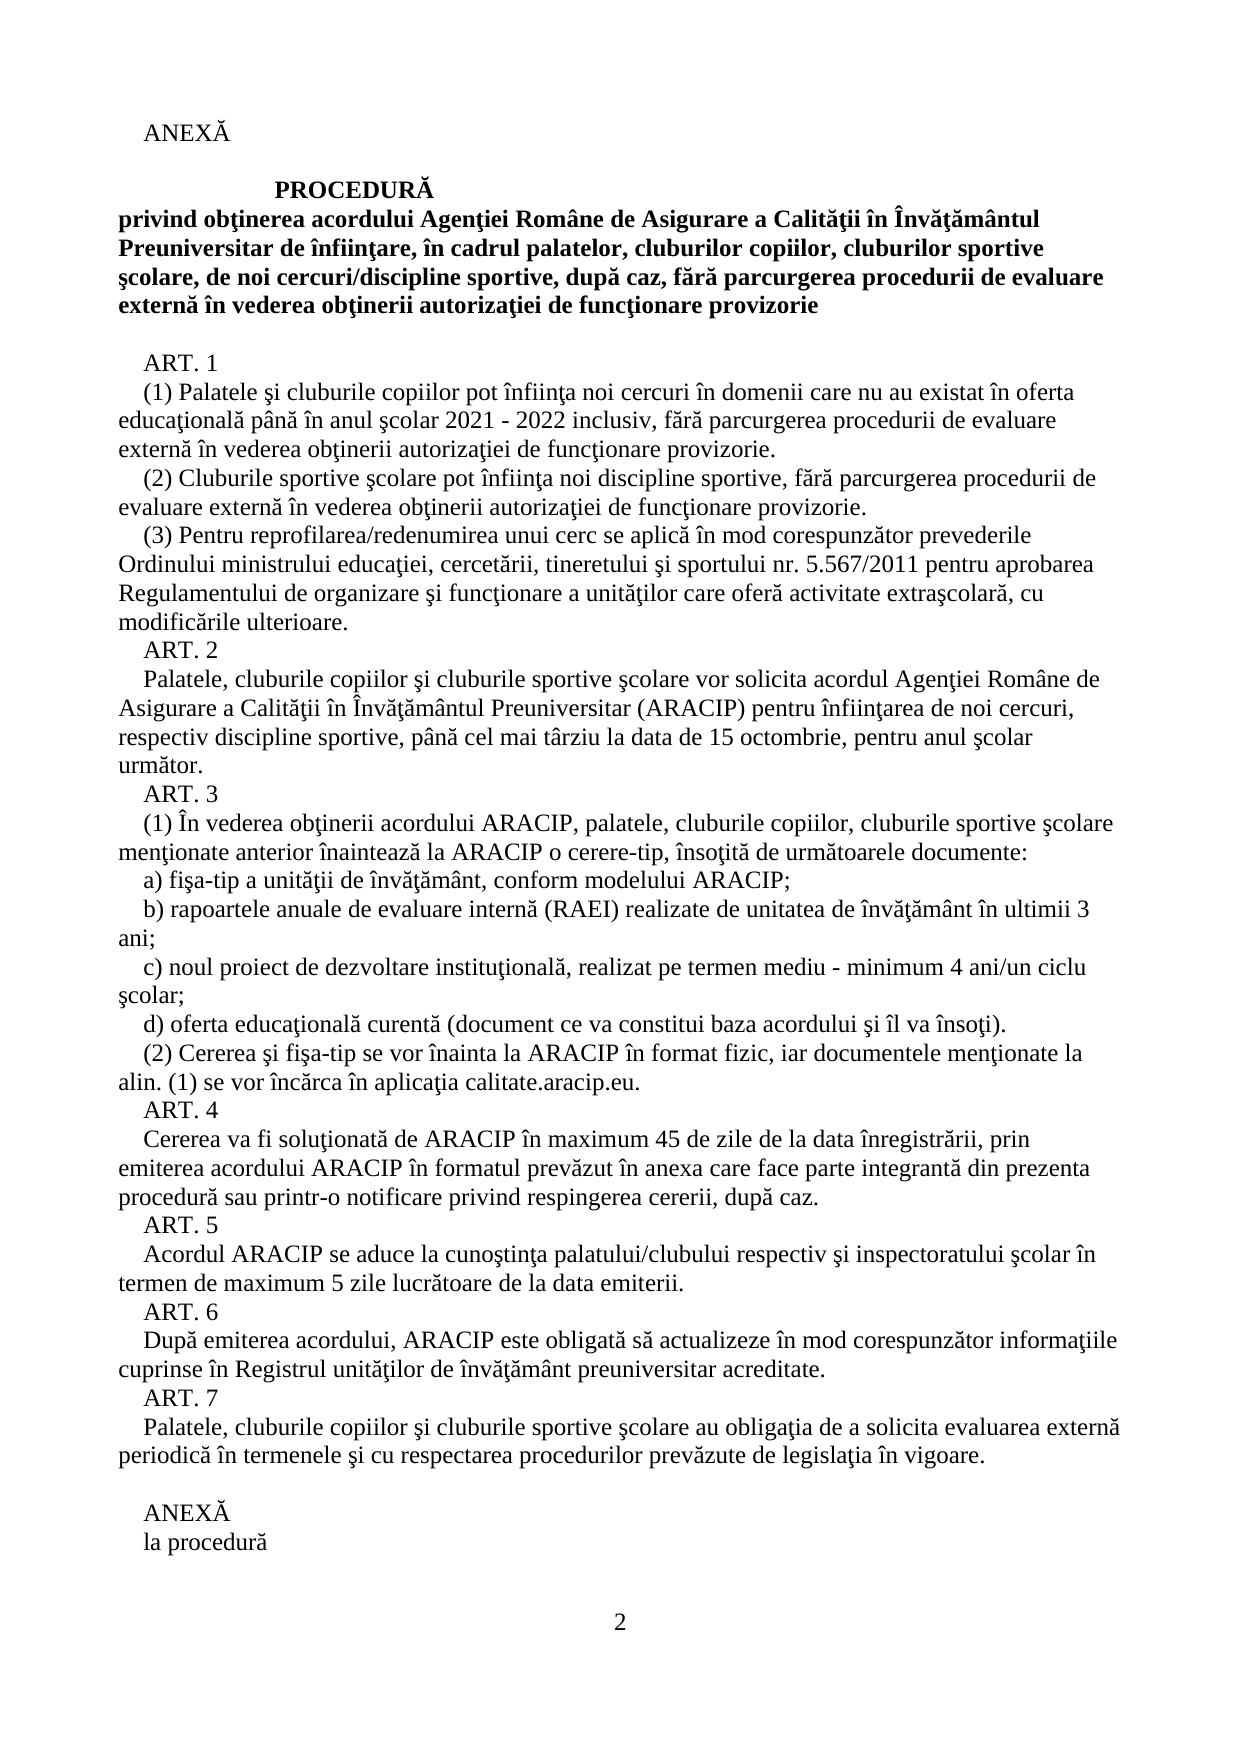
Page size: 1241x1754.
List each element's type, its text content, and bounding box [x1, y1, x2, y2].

text PROCEDURĂ [118, 176, 1122, 204]
text ART. 3 [118, 779, 1122, 808]
text (2) Cererea şi fişa-tip se vor înainta la ARACIP în format fizic, iar documentele menţionate la alin. (1) se vor încărca în aplicaţia calitate.aracip.eu. [118, 1038, 1122, 1096]
text b) rapoartele anuale de evaluare internă (RAEI) realizate de unitatea de învăţământ în ultimii 3 ani; [118, 894, 1122, 952]
text c) noul proiect de dezvoltare instituţională, realizat pe termen mediu - minimum 4 ani/un ciclu şcolar; [118, 952, 1122, 1009]
text (1) În vederea obţinerii acordului ARACIP, palatele, cluburile copiilor, cluburile sportive şcolare menţionate anterior înaintează la ARACIP o cerere-tip, însoţită de următoarele documente: [118, 808, 1122, 866]
text ART. 7 [118, 1383, 1122, 1412]
text (2) Cluburile sportive şcolare pot înfiinţa noi discipline sportive, fără parcurgerea procedurii de evaluare externă în vederea obţinerii autorizaţiei de funcţionare provizorie. [118, 463, 1122, 521]
text Cererea va fi soluţionată de ARACIP în maximum 45 de zile de la data înregistrării, prin emiterea acordului ARACIP în formatul prevăzut în anexa care face parte integrantă din prezenta procedură sau printr-o notificare privind respingerea cererii, după caz. [118, 1124, 1122, 1211]
text ANEXĂ [118, 118, 1122, 147]
text ART. 6 [118, 1297, 1122, 1326]
text privind obţinerea acordului Agenţiei Române de Asigurare a Calităţii în Învăţământul Preuniversitar de înfiinţare, în cadrul palatelor, cluburilor copiilor, cluburilor sportive şcolare, de noi cercuri/discipline sportive, după caz, fără parcurgerea procedurii de evaluare externă în vederea obţinerii autorizaţiei de funcţionare provizorie [118, 204, 1122, 319]
text a) fişa-tip a unităţii de învăţământ, conform modelului ARACIP; [118, 866, 1122, 894]
text Palatele, cluburile copiilor şi cluburile sportive şcolare vor solicita acordul Agenţiei Române de Asigurare a Calităţii în Învăţământul Preuniversitar (ARACIP) pentru înfiinţarea de noi cercuri, respectiv discipline sportive, până cel mai târziu la data de 15 octombrie, pentru anul şcolar următor. [118, 664, 1122, 779]
text Acordul ARACIP se aduce la cunoştinţa palatului/clubului respectiv şi inspectoratului şcolar în termen de maximum 5 zile lucrătoare de la data emiterii. [118, 1239, 1122, 1297]
text d) oferta educaţională curentă (document ce va constitui baza acordului şi îl va însoţi). [118, 1009, 1122, 1038]
text Palatele, cluburile copiilor şi cluburile sportive şcolare au obligaţia de a solicita evaluarea externă periodică în termenele şi cu respectarea procedurilor prevăzute de legislaţia în vigoare. [118, 1412, 1122, 1469]
text ART. 5 [118, 1211, 1122, 1239]
text ART. 1 [118, 348, 1122, 377]
text ART. 2 [118, 636, 1122, 664]
text ANEXĂ [118, 1498, 1122, 1527]
text la procedură [118, 1527, 1122, 1556]
text (3) Pentru reprofilarea/redenumirea unui cerc se aplică în mod corespunzător prevederile Ordinului ministrului educaţiei, cercetării, tineretului şi sportului nr. 5.567/2011 pentru aprobarea Regulamentului de organizare şi funcţionare a unităţilor care oferă activitate extraşcolară, cu modificările ulterioare. [118, 521, 1122, 636]
text ART. 4 [118, 1096, 1122, 1124]
text (1) Palatele şi cluburile copiilor pot înfiinţa noi cercuri în domenii care nu au existat în oferta educaţională până în anul şcolar 2021 - 2022 inclusiv, fără parcurgerea procedurii de evaluare externă în vederea obţinerii autorizaţiei de funcţionare provizorie. [118, 377, 1122, 463]
text După emiterea acordului, ARACIP este obligată să actualizeze în mod corespunzător informaţiile cuprinse în Registrul unităţilor de învăţământ preuniversitar acreditate. [118, 1326, 1122, 1383]
